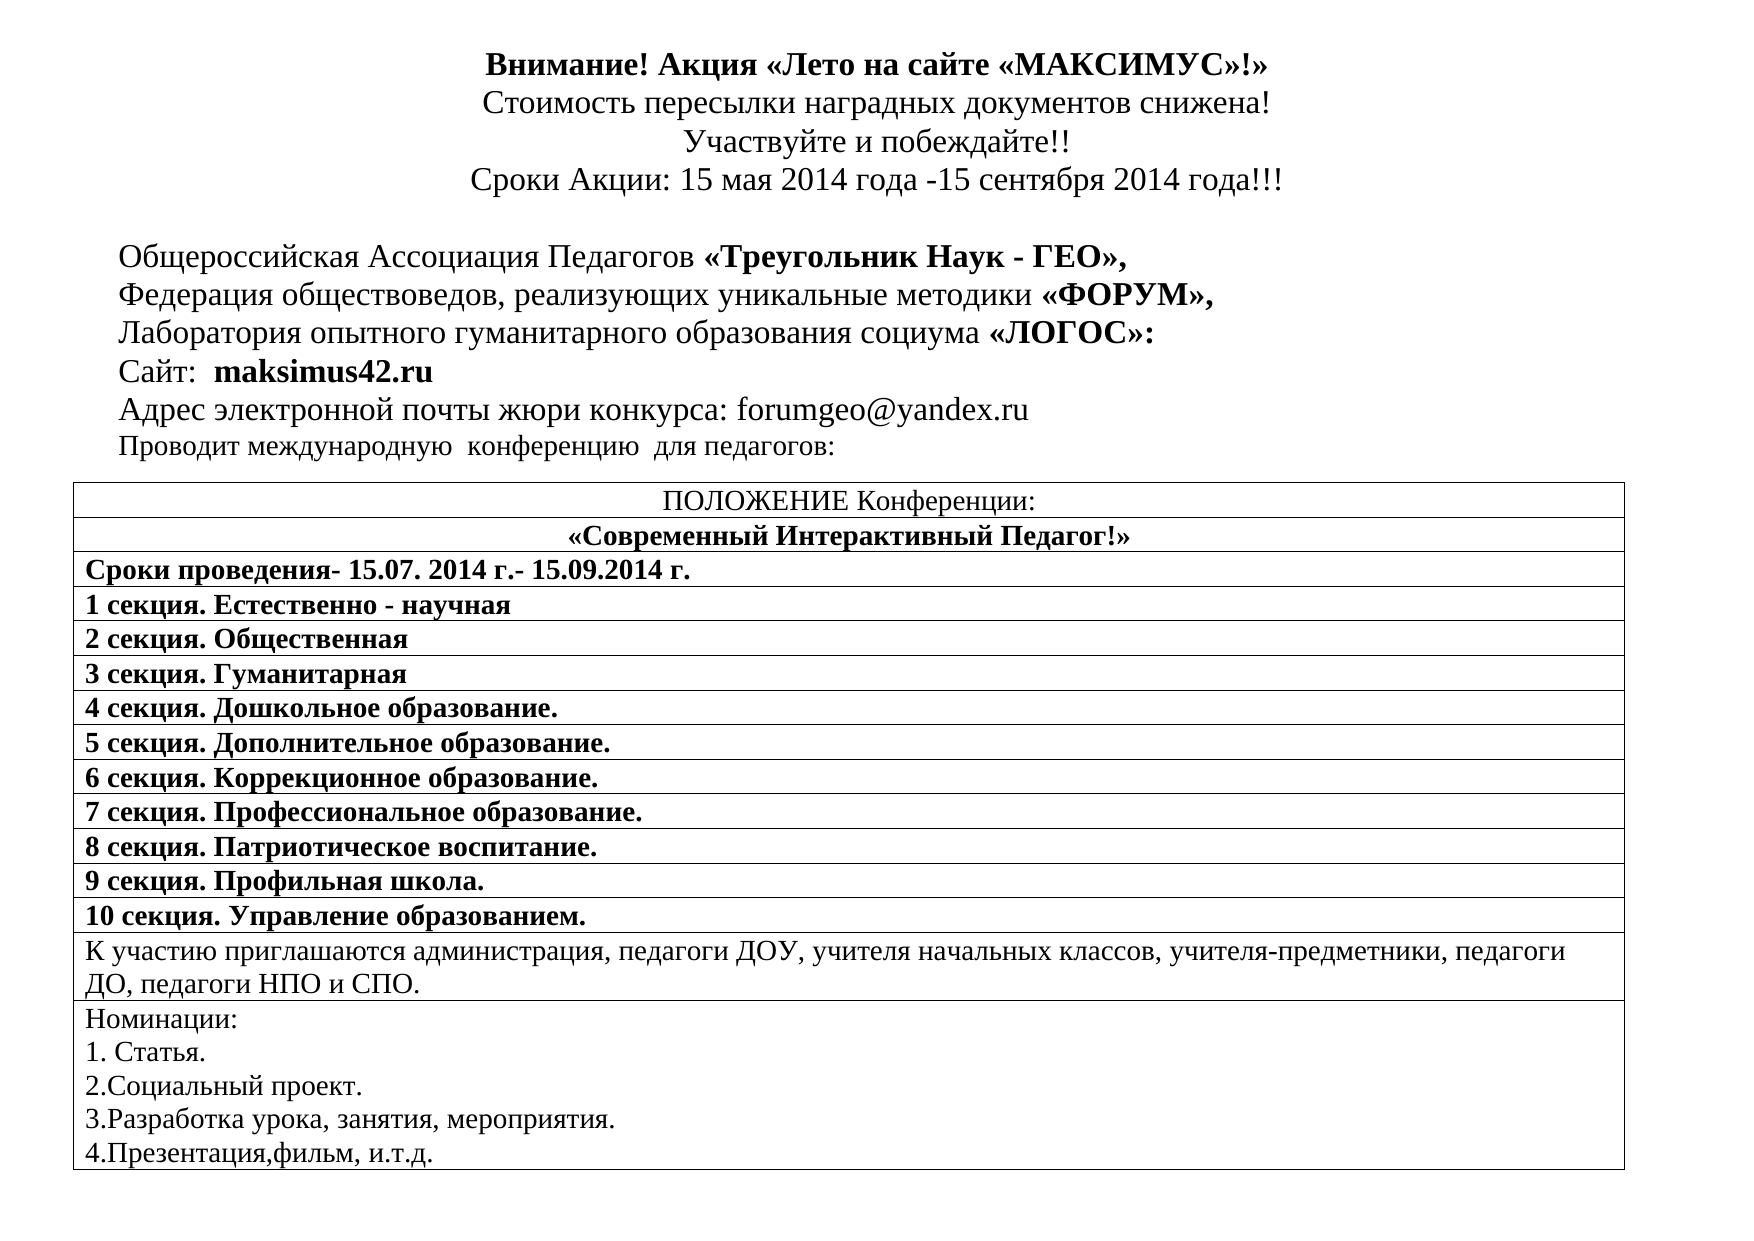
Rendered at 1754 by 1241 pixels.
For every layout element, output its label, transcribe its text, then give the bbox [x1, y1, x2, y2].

table_cell Сроки проведения- 15.07. 2014 г.- 15.09.2014 г. [74, 552, 1624, 586]
table_cell 2 секция. Общественная [74, 621, 1624, 655]
table_cell 6 секция. Коррекционное образование. [74, 760, 1624, 793]
table_header ПОЛОЖЕНИЕ Конференции: [74, 483, 1624, 517]
text Внимание! Акция «Лето на сайте «МАКСИМУС»!» [118, 44, 1636, 83]
text Федерация обществоведов, реализующих уникальные методики «ФОРУМ», [118, 274, 1636, 313]
table_cell 1 секция. Естественно - научная [74, 587, 1624, 620]
text Стоимость пересылки наградных документов снижена! [118, 83, 1636, 121]
text Сроки Акции: 15 мая 2014 года -15 сентября 2014 года!!! [118, 159, 1636, 198]
text Общероссийская Ассоциация Педагогов «Треугольник Наук - ГЕО», [118, 236, 1636, 274]
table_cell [74, 1001, 1624, 1168]
table_cell «Современный Интерактивный Педагог!» [74, 518, 1624, 551]
text Сайт: maksimus42.ru [118, 351, 1636, 389]
text Проводит международную конференцию для педагогов: [118, 428, 1636, 461]
text Адрес электронной почты жюри конкурса: forumgeo@yandex.ru [118, 389, 1636, 428]
table_cell 3 секция. Гуманитарная [74, 656, 1624, 689]
table_cell 7 секция. Профессиональное образование. [74, 794, 1624, 828]
text Участвуйте и побеждайте!! [118, 121, 1636, 159]
table_cell К участию приглашаются администрация, педагоги ДОУ, учителя начальных классов, учителя-предметники, педагоги ДО, педагоги НПО и СПО. [74, 933, 1624, 1000]
text Лаборатория опытного гуманитарного образования социума «ЛОГОС»: [118, 313, 1636, 351]
table_cell 8 секция. Патриотическое воспитание. [74, 829, 1624, 862]
table_cell 5 секция. Дополнительное образование. [74, 725, 1624, 759]
table_cell 10 секция. Управление образованием. [74, 898, 1624, 932]
table_cell 4 секция. Дошкольное образование. [74, 691, 1624, 724]
table_cell 9 секция. Профильная школа. [74, 864, 1624, 897]
